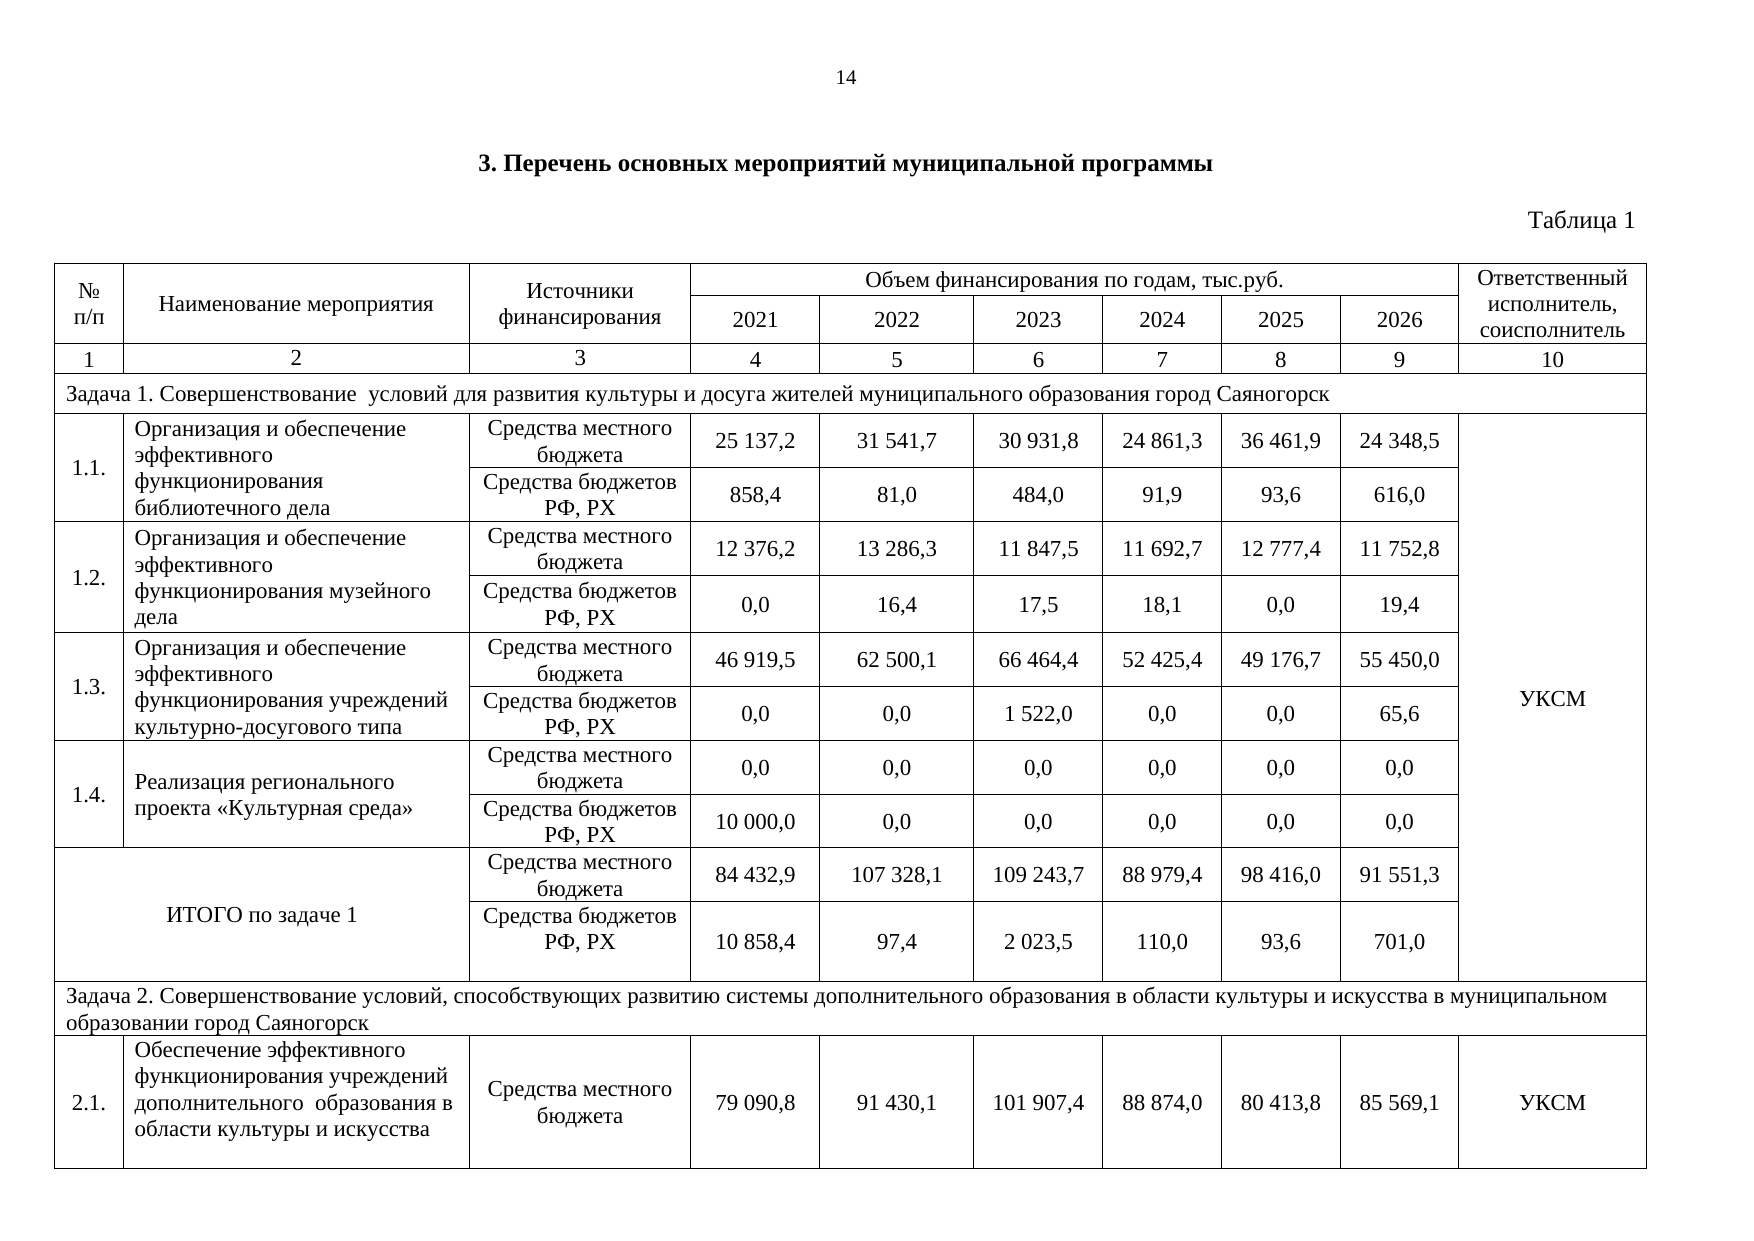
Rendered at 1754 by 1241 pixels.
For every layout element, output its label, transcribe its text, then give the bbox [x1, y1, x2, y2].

table_cell 11 752,8 [1341, 522, 1458, 574]
table_cell 858,4 [691, 468, 819, 521]
table_header Источники финансирования [470, 264, 690, 343]
table_cell 91,9 [1103, 468, 1221, 521]
table_cell Организация и обеспечение эффективного функционирования учреждений культурно-досугового типа [124, 633, 469, 740]
table_cell 1.1. [55, 414, 123, 521]
table_cell Организация и обеспечение эффективного функционирования музейного дела [124, 522, 469, 632]
table_cell 97,4 [820, 902, 973, 981]
table_cell 10 858,4 [691, 902, 819, 981]
table_cell УКСМ [1459, 1036, 1646, 1168]
text Таблица 1 [56, 205, 1636, 234]
table_cell 10 [1459, 344, 1646, 373]
table_cell Средства бюджетов РФ, РХ [470, 902, 690, 981]
table_cell 0,0 [1103, 741, 1221, 793]
table_cell 0,0 [820, 795, 973, 847]
table_cell 11 847,5 [974, 522, 1102, 574]
table_cell 16,4 [820, 576, 973, 632]
table_cell Задача 1. Совершенствование условий для развития культуры и досуга жителей муниципального образования город Саяногорск [55, 374, 1646, 413]
table_cell 0,0 [1222, 576, 1340, 632]
table_header № п/п [55, 264, 123, 343]
table_cell Средства местного бюджета [470, 1036, 690, 1168]
table_cell 2023 [974, 296, 1102, 343]
table_cell 4 [691, 344, 819, 373]
table_cell 11 692,7 [1103, 522, 1221, 574]
table_cell 65,6 [1341, 687, 1458, 740]
table_cell 0,0 [1341, 795, 1458, 847]
table_cell 0,0 [691, 741, 819, 793]
table_cell 55 450,0 [1341, 633, 1458, 686]
table_cell 9 [1341, 344, 1458, 373]
table_cell Средства бюджетов РФ, РХ [470, 795, 690, 847]
table_cell 17,5 [974, 576, 1102, 632]
table_cell Средства бюджетов РФ, РХ [470, 468, 690, 521]
table_cell 19,4 [1341, 576, 1458, 632]
table_cell 2022 [820, 296, 973, 343]
table_cell Средства местного бюджета [470, 633, 690, 686]
table_cell 3 [470, 344, 690, 373]
table_cell 0,0 [974, 741, 1102, 793]
table_cell 616,0 [1341, 468, 1458, 521]
table_cell Средства местного бюджета [470, 848, 690, 901]
table_header Объем финансирования по годам, тыс.руб. [691, 264, 1458, 295]
table_cell 0,0 [1222, 795, 1340, 847]
table_cell 24 861,3 [1103, 414, 1221, 467]
table_cell 2 023,5 [974, 902, 1102, 981]
table_cell 109 243,7 [974, 848, 1102, 901]
table_cell 91 551,3 [1341, 848, 1458, 901]
table_cell Средства местного бюджета [470, 522, 690, 574]
table_cell 84 432,9 [691, 848, 819, 901]
table_cell 7 [1103, 344, 1221, 373]
table_cell 1.2. [55, 522, 123, 632]
table_cell 80 413,8 [1222, 1036, 1340, 1168]
table_cell Организация и обеспечение эффективного функционирования библиотечного дела [124, 414, 469, 521]
table_cell 1.4. [55, 741, 123, 847]
table_cell 12 376,2 [691, 522, 819, 574]
table_cell 12 777,4 [1222, 522, 1340, 574]
table_cell 484,0 [974, 468, 1102, 521]
table_cell 107 328,1 [820, 848, 973, 901]
table_cell 25 137,2 [691, 414, 819, 467]
table_cell Обеспечение эффективного функционирования учреждений дополнительного образования в области культуры и искусства [124, 1036, 469, 1168]
table_cell 85 569,1 [1341, 1036, 1458, 1168]
table_cell 0,0 [1103, 795, 1221, 847]
table_cell 10 000,0 [691, 795, 819, 847]
table_cell 49 176,7 [1222, 633, 1340, 686]
table_cell 46 919,5 [691, 633, 819, 686]
table_cell 0,0 [1222, 687, 1340, 740]
table_cell 0,0 [974, 795, 1102, 847]
table_cell 36 461,9 [1222, 414, 1340, 467]
table_cell 30 931,8 [974, 414, 1102, 467]
table_cell 93,6 [1222, 468, 1340, 521]
table_cell ИТОГО по задаче 1 [55, 848, 469, 981]
title 3. Перечень основных мероприятий муниципальной программы [56, 148, 1636, 176]
table_cell 1 522,0 [974, 687, 1102, 740]
table_cell 1 [55, 344, 123, 373]
table_cell 2025 [1222, 296, 1340, 343]
table_cell УКСМ [1459, 414, 1646, 981]
table_cell 701,0 [1341, 902, 1458, 981]
table_cell 2.1. [55, 1036, 123, 1168]
table_cell 62 500,1 [820, 633, 973, 686]
table_cell Средства местного бюджета [470, 741, 690, 793]
table_cell 52 425,4 [1103, 633, 1221, 686]
table_cell 24 348,5 [1341, 414, 1458, 467]
table_cell 91 430,1 [820, 1036, 973, 1168]
table_cell 6 [974, 344, 1102, 373]
table_cell Задача 2. Совершенствование условий, способствующих развитию системы дополнительного образования в области культуры и искусства в муниципальном образовании город Саяногорск [55, 982, 1646, 1035]
table_cell 0,0 [820, 741, 973, 793]
table_cell 2 [124, 344, 469, 373]
table_cell 88 874,0 [1103, 1036, 1221, 1168]
table_cell Средства бюджетов РФ, РХ [470, 687, 690, 740]
table_cell 93,6 [1222, 902, 1340, 981]
table_cell 31 541,7 [820, 414, 973, 467]
table_cell 0,0 [691, 687, 819, 740]
table_cell 2026 [1341, 296, 1458, 343]
table_cell 110,0 [1103, 902, 1221, 981]
table_cell 0,0 [1341, 741, 1458, 793]
table_cell Средства местного бюджета [470, 414, 690, 467]
table_cell 2021 [691, 296, 819, 343]
table_cell 5 [820, 344, 973, 373]
table_cell 66 464,4 [974, 633, 1102, 686]
table_cell 101 907,4 [974, 1036, 1102, 1168]
table_cell 2024 [1103, 296, 1221, 343]
table_cell 1.3. [55, 633, 123, 740]
table_cell 0,0 [691, 576, 819, 632]
table_cell Реализация регионального проекта «Культурная среда» [124, 741, 469, 847]
table_cell 0,0 [1103, 687, 1221, 740]
table_cell 13 286,3 [820, 522, 973, 574]
table_cell 81,0 [820, 468, 973, 521]
table_cell 18,1 [1103, 576, 1221, 632]
table_cell 0,0 [1222, 741, 1340, 793]
table_cell 88 979,4 [1103, 848, 1221, 901]
table_cell 98 416,0 [1222, 848, 1340, 901]
table_header Наименование мероприятия [124, 264, 469, 343]
table_cell 0,0 [820, 687, 973, 740]
table_cell 8 [1222, 344, 1340, 373]
table_header Ответственный исполнитель, соисполнитель [1459, 264, 1646, 343]
table_cell Средства бюджетов РФ, РХ [470, 576, 690, 632]
table_cell 79 090,8 [691, 1036, 819, 1168]
